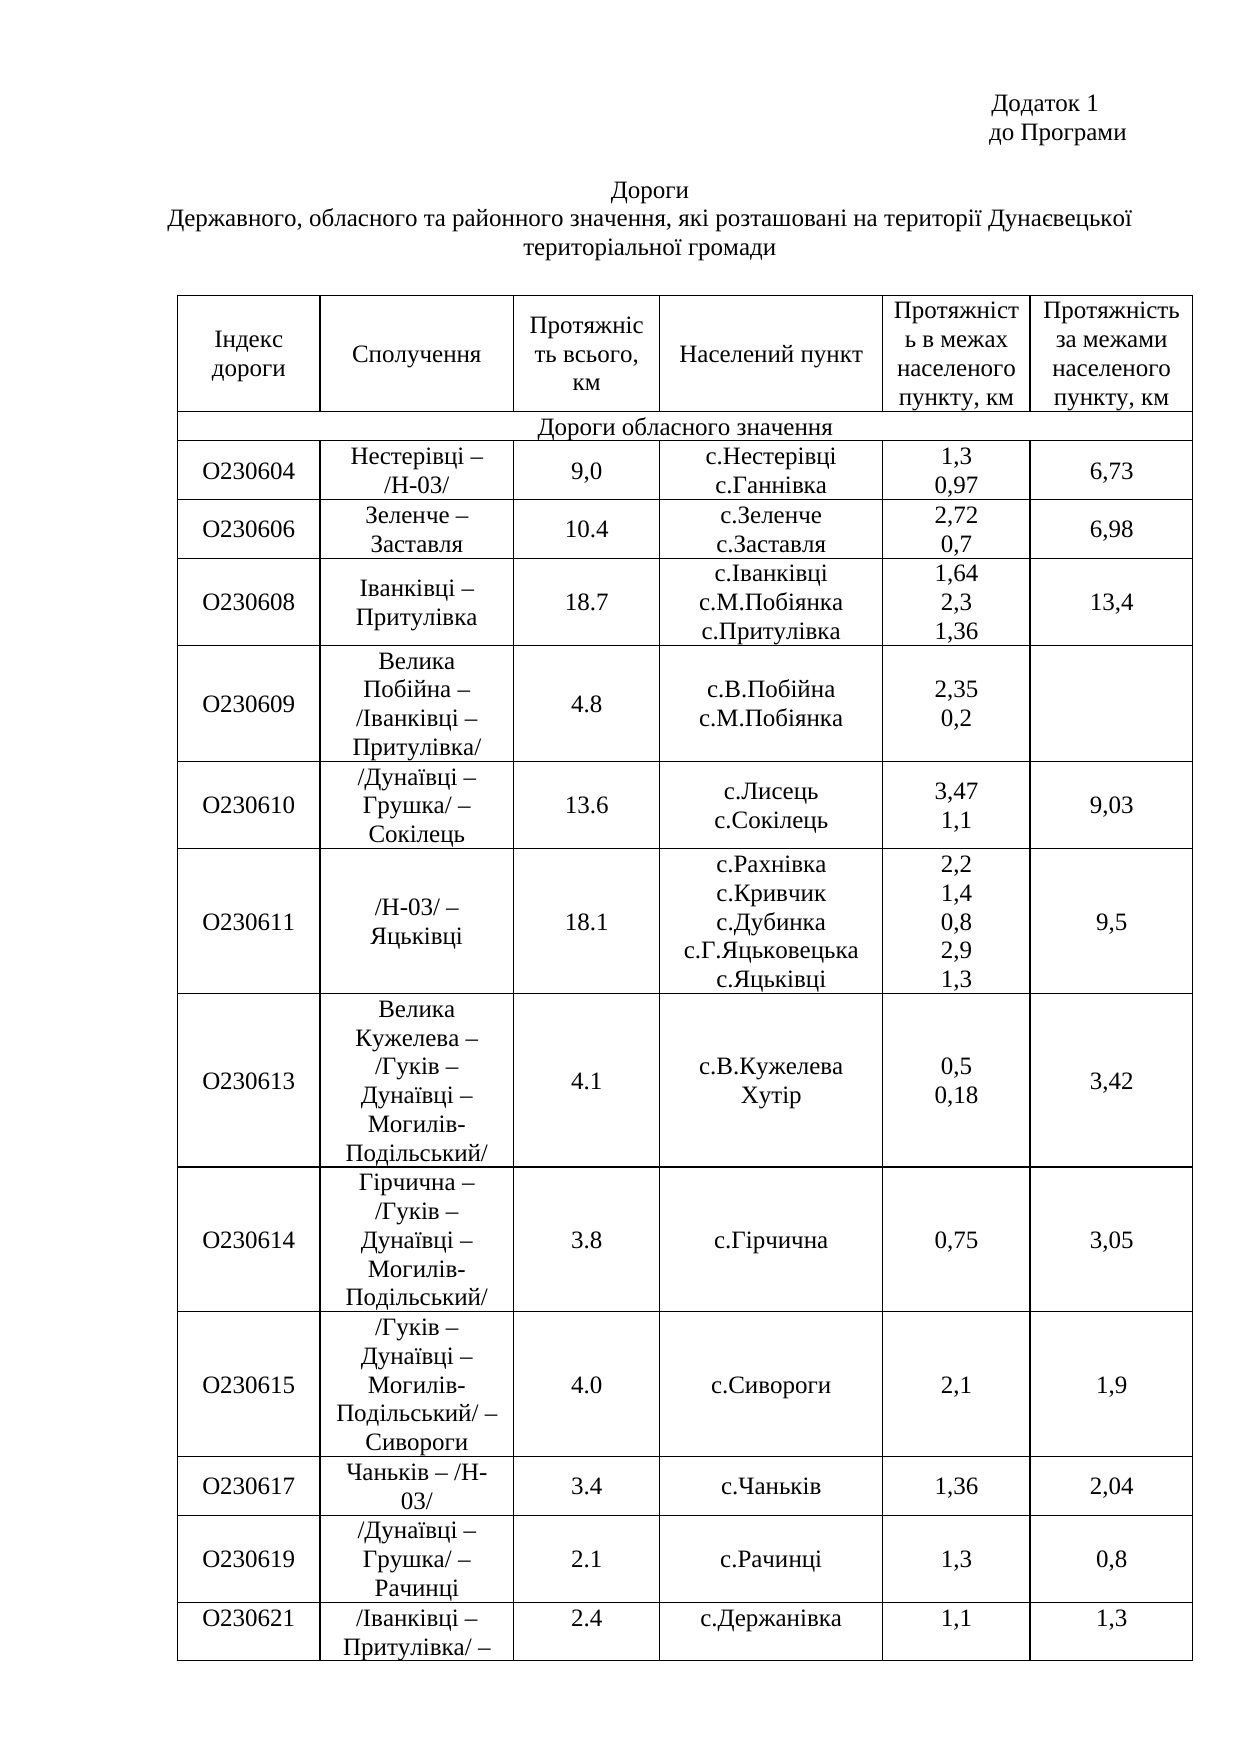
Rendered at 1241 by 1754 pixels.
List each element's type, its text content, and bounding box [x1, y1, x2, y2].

table_cell 9,0 [514, 441, 659, 499]
table_cell 13.6 [514, 762, 659, 848]
table_cell 0,8 [1031, 1516, 1192, 1602]
table_cell с.Рахнівка с.Кривчик с.Дубинка с.Г.Яцьковецька с.Яцьківці [660, 849, 882, 993]
table_cell с.Лисець с.Сокілець [660, 762, 882, 848]
table_cell 4.0 [514, 1312, 659, 1456]
table_cell 1,1 [883, 1603, 1029, 1660]
table_cell Чаньків – /Н-03/ [321, 1457, 513, 1514]
table_cell О230606 [178, 500, 319, 557]
table_cell с.В.Кужелева Хутір [660, 994, 882, 1166]
table_cell 3,05 [1031, 1168, 1192, 1311]
table_cell О230615 [178, 1312, 319, 1456]
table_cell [321, 1603, 513, 1660]
table_cell Велика Побійна – /Іванківці – Притулівка/ [321, 646, 513, 761]
table_cell 2,35 0,2 [883, 646, 1029, 761]
table_cell 1,9 [1031, 1312, 1192, 1456]
table_cell 3,47 1,1 [883, 762, 1029, 848]
table_cell 10.4 [514, 500, 659, 557]
table_cell с.В.Побійна с.М.Побіянка [660, 646, 882, 761]
table_cell 0,75 [883, 1168, 1029, 1311]
table_cell Гірчична – /Гуків – Дунаївці – Могилів-Подільський/ [321, 1168, 513, 1311]
table_cell 6,73 [1031, 441, 1192, 499]
table_cell с.Зеленче с.Заставля [660, 500, 882, 557]
table_cell 2.1 [514, 1516, 659, 1602]
table_cell 9,03 [1031, 762, 1192, 848]
table_header Протяжність за межами населеного пункту, км [1031, 296, 1192, 411]
table_cell О230621 [178, 1603, 319, 1660]
table_cell 13,4 [1031, 559, 1192, 645]
table_cell О230608 [178, 559, 319, 645]
table_cell /Н-03/ – Яцьківці [321, 849, 513, 993]
table_cell 9,5 [1031, 849, 1192, 993]
table_cell 6,98 [1031, 500, 1192, 557]
table_cell /Дунаївці – Грушка/ – Рачинці [321, 1516, 513, 1602]
table_cell О230611 [178, 849, 319, 993]
table_cell 2.4 [514, 1603, 659, 1660]
table_cell с.Сивороги [660, 1312, 882, 1456]
table_cell Іванківці – Притулівка [321, 559, 513, 645]
table_cell Зеленче – Заставля [321, 500, 513, 557]
table_cell 3.4 [514, 1457, 659, 1514]
table_cell с.Чаньків [660, 1457, 882, 1514]
table_cell 2,2 1,4 0,8 2,9 1,3 [883, 849, 1029, 993]
text до Програми [148, 117, 1152, 146]
table_cell О230614 [178, 1168, 319, 1311]
table_cell с.Рачинці [660, 1516, 882, 1602]
table_cell 18.7 [514, 559, 659, 645]
table_header Індекс дороги [178, 296, 319, 411]
table_cell Велика Кужелева – /Гуків – Дунаївці – Могилів-Подільський/ [321, 994, 513, 1166]
table_cell Нестерівці – /Н-03/ [321, 441, 513, 499]
table_cell 1,36 [883, 1457, 1029, 1514]
table_cell с.Іванківці с.М.Побіянка с.Притулівка [660, 559, 882, 645]
table_cell 1,3 0,97 [883, 441, 1029, 499]
text Державного, обласного та районного значення, які розташовані на території Дунаєвецької територіальної громади [148, 203, 1152, 261]
table_cell 1,3 [883, 1516, 1029, 1602]
table_cell О230609 [178, 646, 319, 761]
table_cell 4.1 [514, 994, 659, 1166]
table_cell с.Держанівка [660, 1603, 882, 1660]
table_header Протяжність всього, км [514, 296, 659, 411]
text Додаток 1 [148, 88, 1152, 117]
table_cell 18.1 [514, 849, 659, 993]
table_cell 1,64 2,3 1,36 [883, 559, 1029, 645]
table_cell 0,5 0,18 [883, 994, 1029, 1166]
table_cell /Гуків – Дунаївці – Могилів-Подільський/ – Сивороги [321, 1312, 513, 1456]
table_cell [1031, 646, 1192, 761]
table_cell 3,42 [1031, 994, 1192, 1166]
table_cell О230619 [178, 1516, 319, 1602]
table_cell О230604 [178, 441, 319, 499]
table_cell /Дунаївці – Грушка/ – Сокілець [321, 762, 513, 848]
table_cell 3.8 [514, 1168, 659, 1311]
table_cell Дороги обласного значення [178, 412, 1192, 440]
table_header Сполучення [321, 296, 513, 411]
table_cell О230613 [178, 994, 319, 1166]
table_cell 2,04 [1031, 1457, 1192, 1514]
table_cell О230617 [178, 1457, 319, 1514]
table_cell 1,3 [1031, 1603, 1192, 1660]
table_cell с.Нестерівці с.Ганнівка [660, 441, 882, 499]
table_header Населений пункт [660, 296, 882, 411]
table_cell 4.8 [514, 646, 659, 761]
table_cell 2,72 0,7 [883, 500, 1029, 557]
table_cell 2,1 [883, 1312, 1029, 1456]
table_cell О230610 [178, 762, 319, 848]
table_header Протяжність в межах населеного пункту, км [883, 296, 1029, 411]
table_cell с.Гірчична [660, 1168, 882, 1311]
text Дороги [148, 175, 1152, 203]
